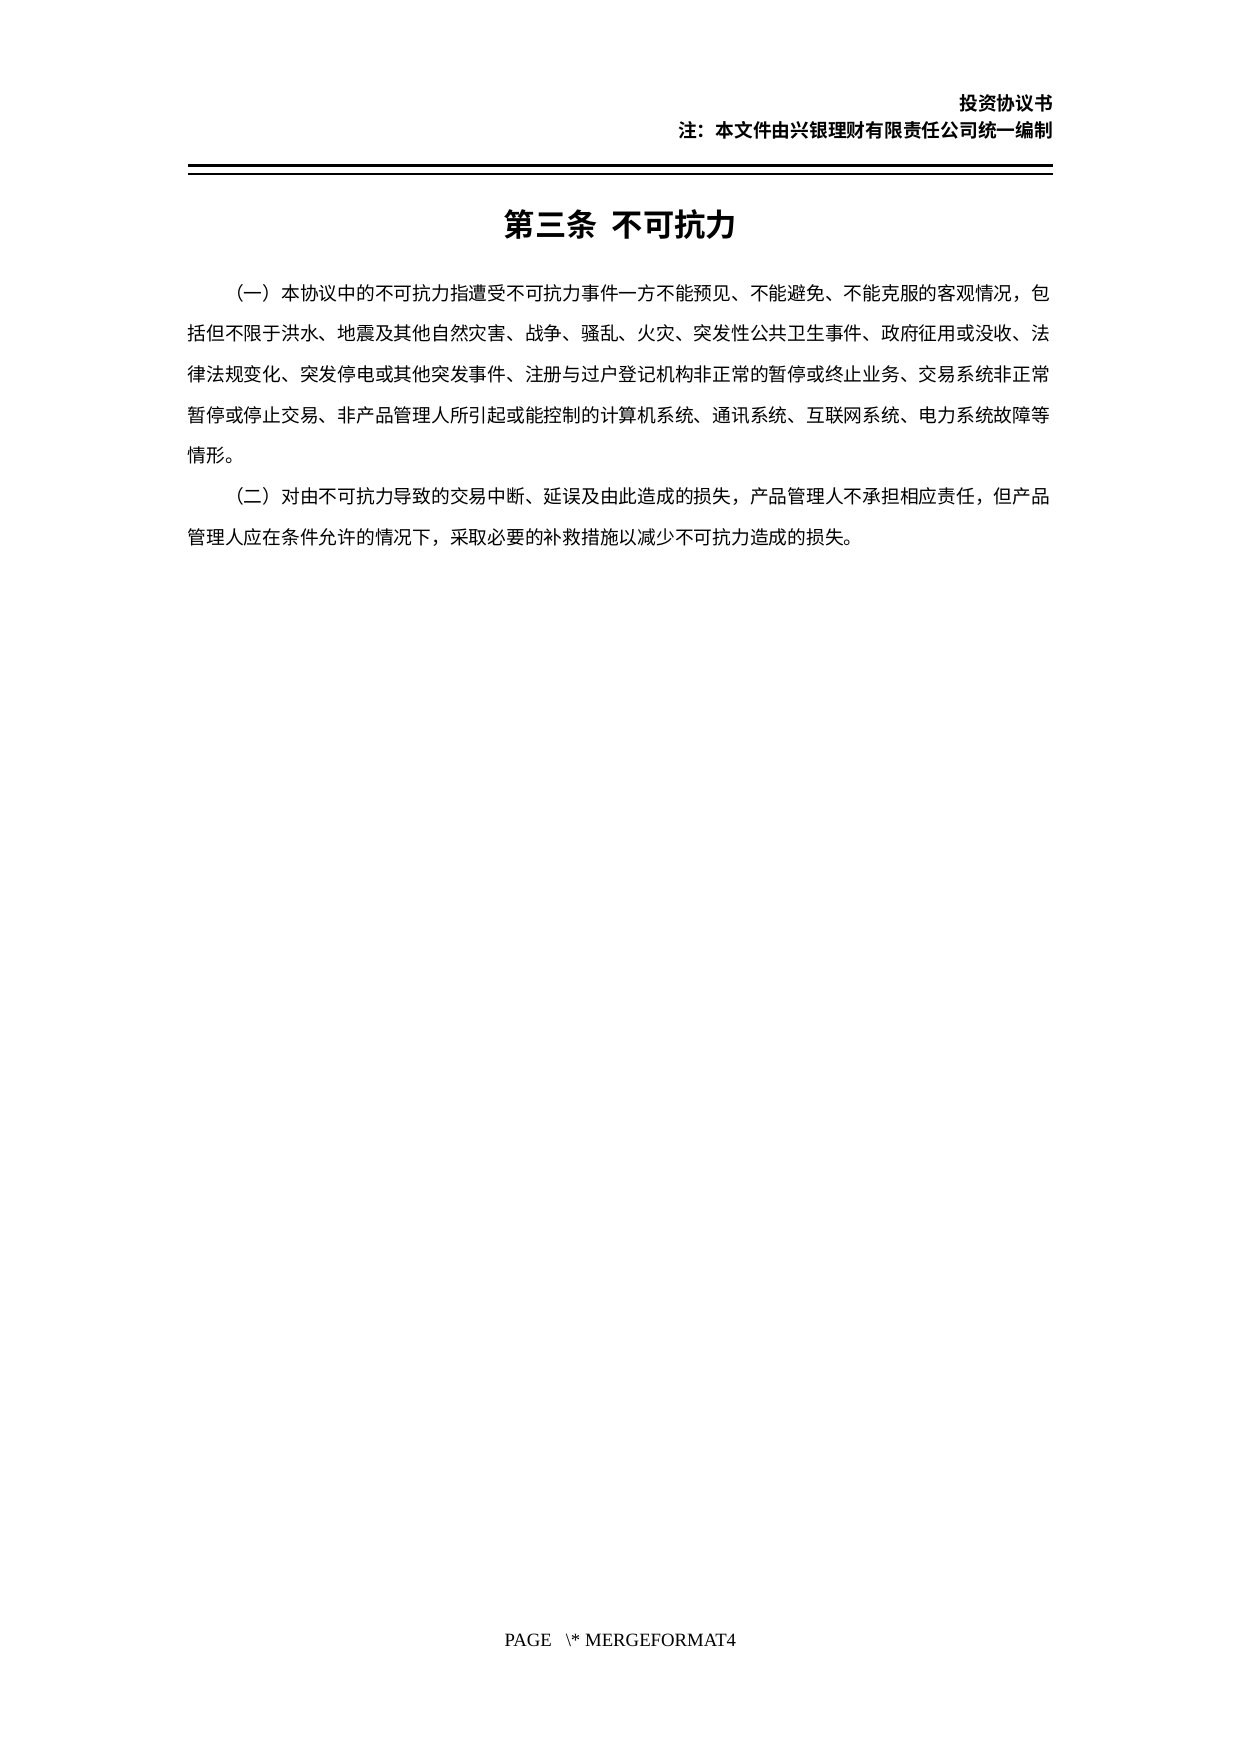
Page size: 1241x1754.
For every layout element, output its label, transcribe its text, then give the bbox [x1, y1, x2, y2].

text （二）对由不可抗力导致的交易中断、延误及由此造成的损失，产品管理人不承担相应责任，但产品管理人应在条件允许的情况下，采取必要的补救措施以减少不可抗力造成的损失。 [187, 482, 1053, 550]
subtitle 第三条 不可抗力 [187, 191, 1053, 256]
text （一）本协议中的不可抗力指遭受不可抗力事件一方不能预见、不能避免、不能克服的客观情况，包括但不限于洪水、地震及其他自然灾害、战争、骚乱、火灾、突发性公共卫生事件、政府征用或没收、法律法规变化、突发停电或其他突发事件、注册与过户登记机构非正常的暂停或终止业务、交易系统非正常暂停或停止交易、非产品管理人所引起或能控制的计算机系统、通讯系统、互联网系统、电力系统故障等情形。 [187, 278, 1053, 468]
